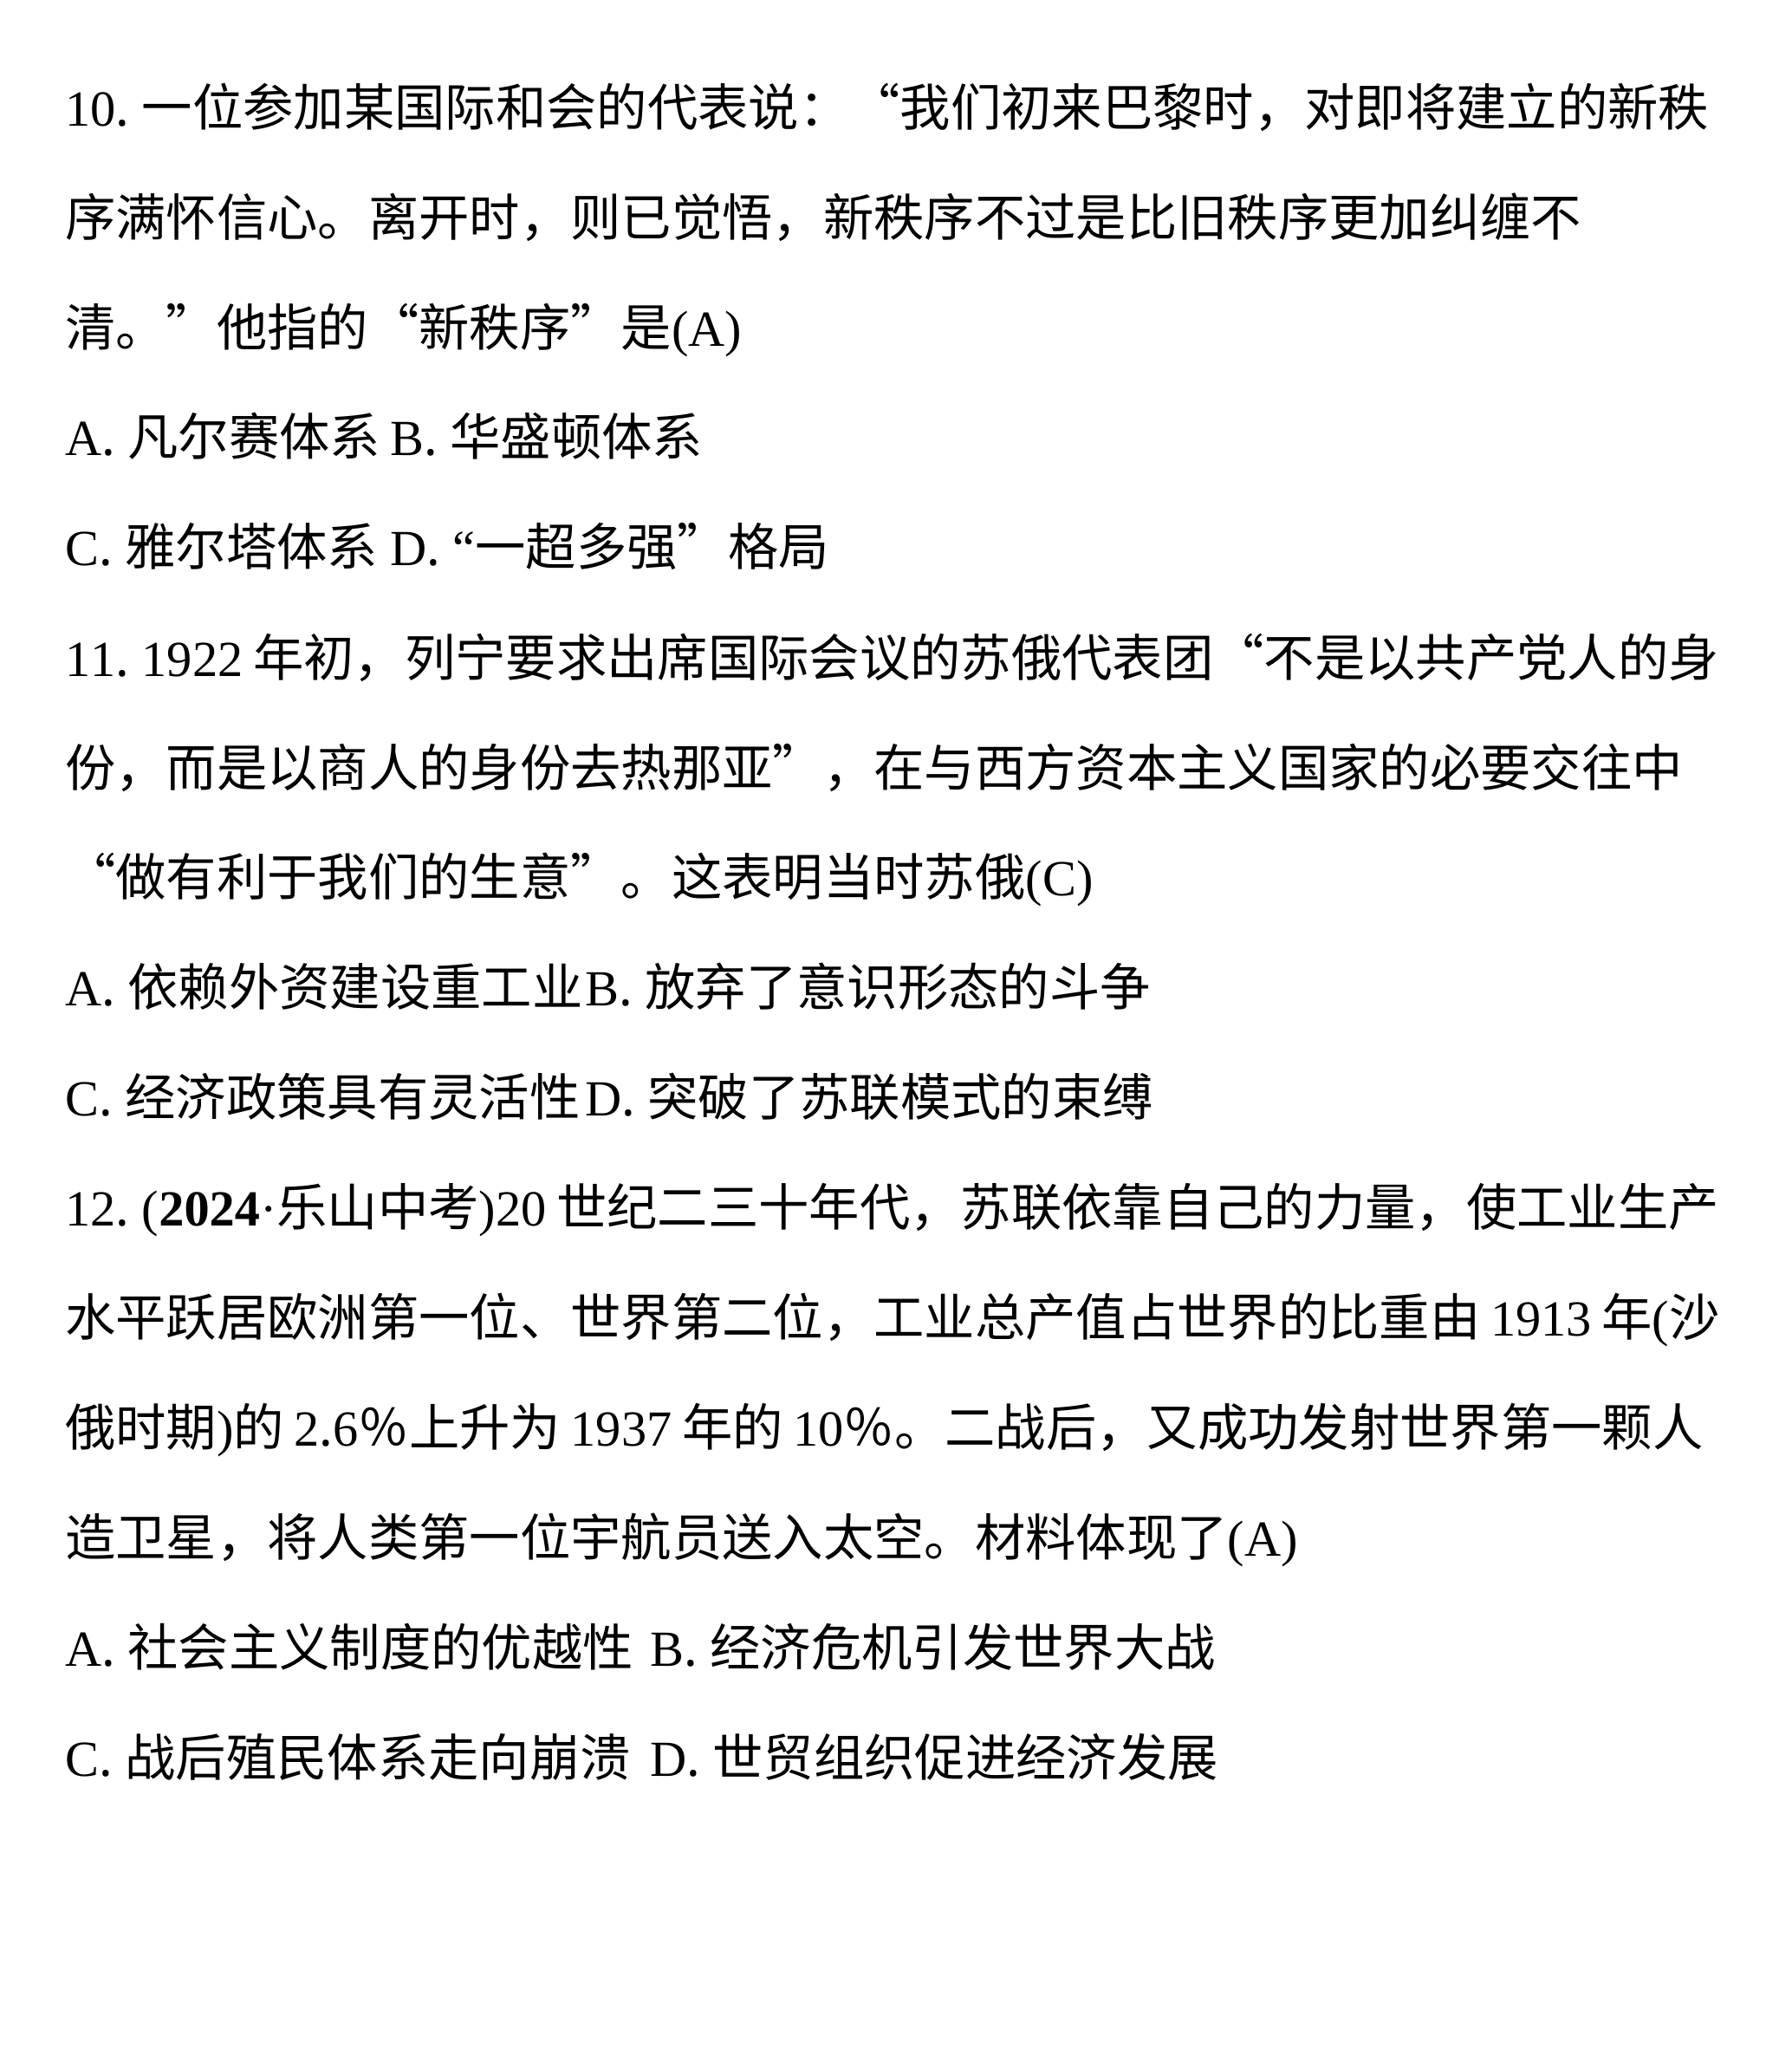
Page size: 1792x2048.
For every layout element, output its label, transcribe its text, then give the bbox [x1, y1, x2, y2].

text A. 凡尔赛体系 B. 华盛顿体系 [65, 397, 1726, 471]
text A. 社会主义制度的优越性 B. 经济危机引发世界大战 [65, 1607, 1726, 1681]
text A. 依赖外资建设重工业 B. 放弃了意识形态的斗争 [65, 947, 1726, 1020]
text C. 经济政策具有灵活性 D. 突破了苏联模式的束缚 [65, 1057, 1726, 1131]
text C. 战后殖民体系走向崩溃 D. 世贸组织促进经济发展 [65, 1718, 1726, 1791]
text 12. (2024·乐山中考)20世纪二三十年代，苏联依靠自己的力量，使工业生产水平跃居欧洲第一位、世界第二位，工业总产值占世界的比重由1913年(沙俄时期)的2.6％上升为1937年的10％。二战后，又成功发射世界第一颗人造卫星，将人类第一位宇航员送入太空。材料体现了(A) [65, 1167, 1726, 1570]
text 11. 1922年初，列宁要求出席国际会议的苏俄代表团“不是以共产党人的身份，而是以商人的身份去热那亚”，在与西方资本主义国家的必要交往中“做有利于我们的生意”。这表明当时苏俄(C) [65, 617, 1726, 911]
text 10. 一位参加某国际和会的代表说：“我们初来巴黎时，对即将建立的新秩序满怀信心。离开时，则已觉悟，新秩序不过是比旧秩序更加纠缠不清。”他指的“新秩序”是(A) [65, 68, 1726, 361]
text C. 雅尔塔体系 D. “一超多强”格局 [65, 507, 1726, 581]
